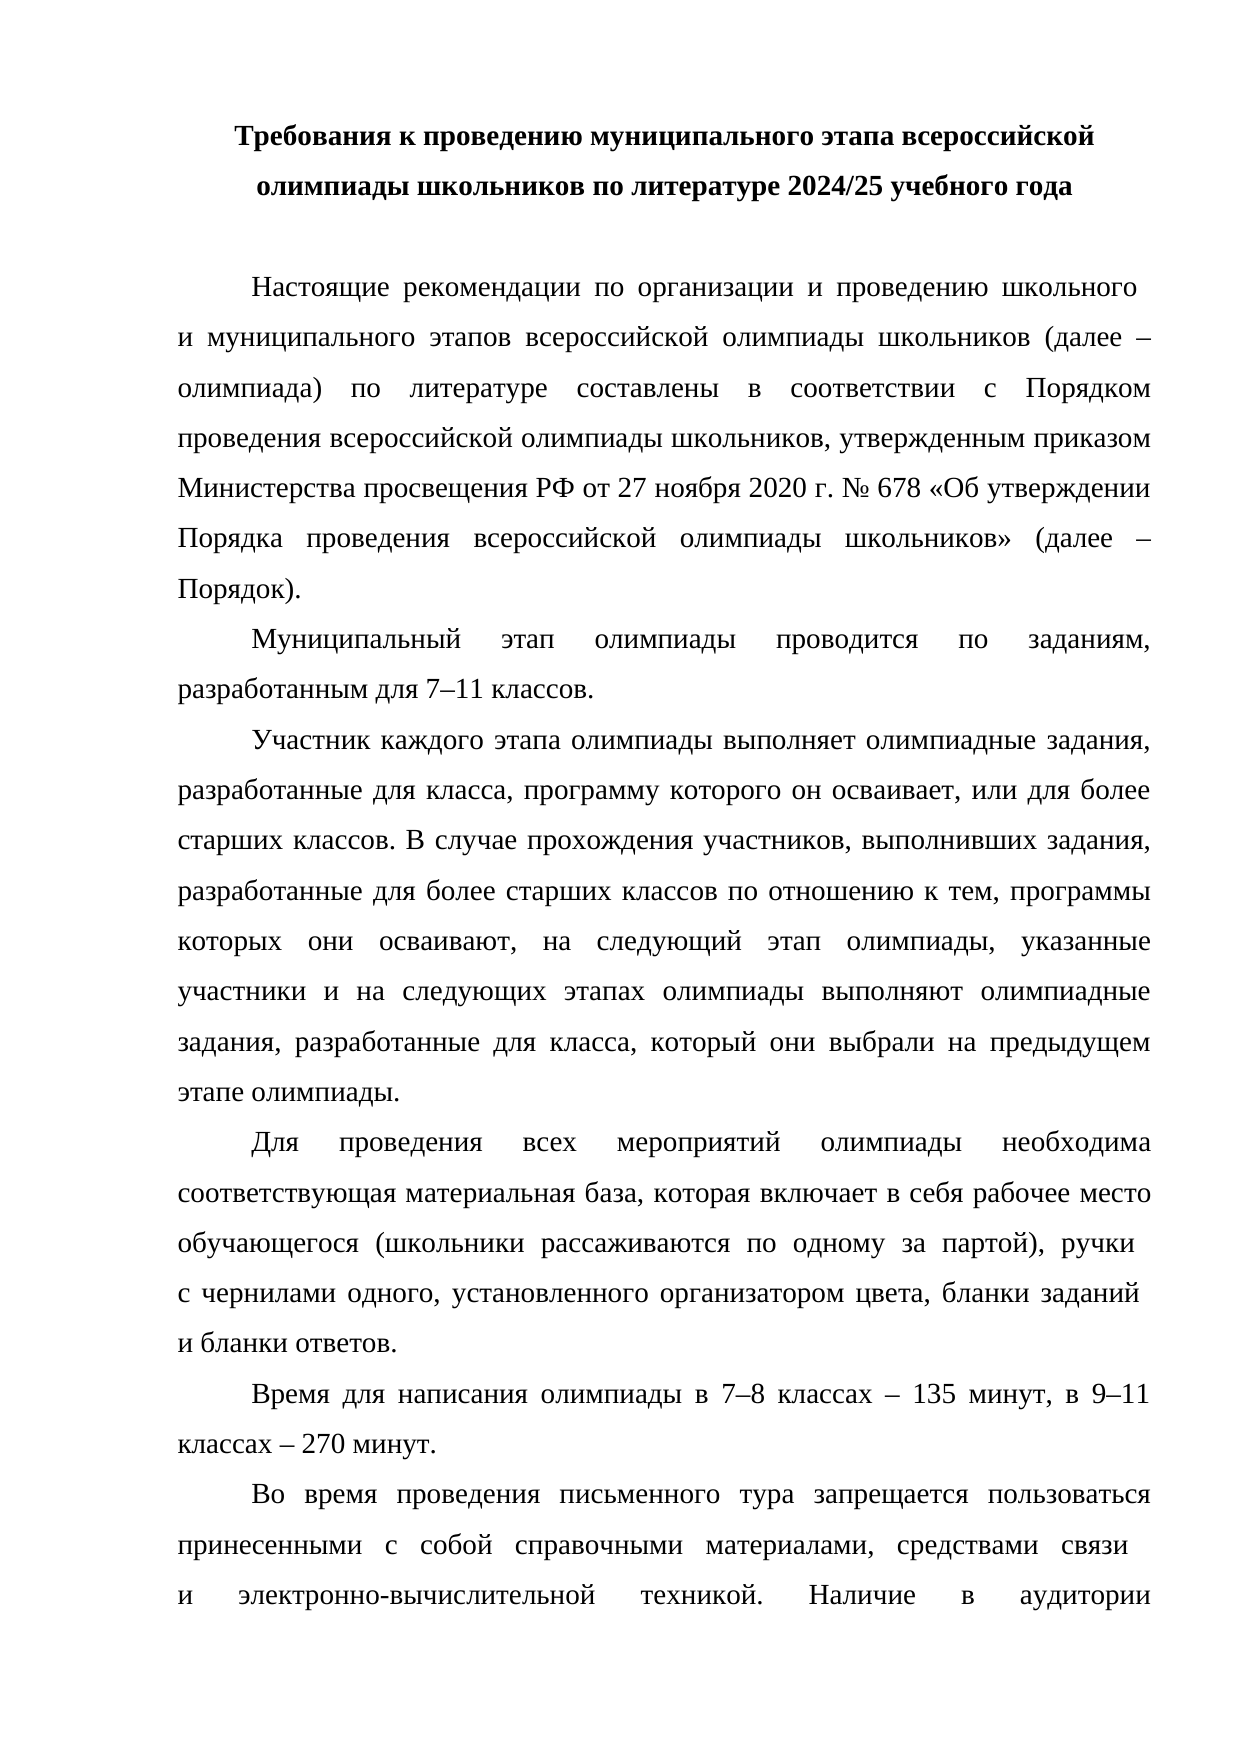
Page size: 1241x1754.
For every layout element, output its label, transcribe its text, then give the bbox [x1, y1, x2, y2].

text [177, 1477, 1152, 1611]
text Время для написания олимпиады в 7–8 классах – 135 минут, в 9–11 классах – 270 минут. [177, 1376, 1152, 1460]
text Настоящие рекомендации по организации и проведению школьного и муниципального этапов всероссийской олимпиады школьников (далее – олимпиада) по литературе составлены в соответствии с Порядком проведения всероссийской олимпиады школьников, утвержденным приказом Министерства просвещения РФ от 27 ноября 2020 г. № 678 «Об утверждении Порядка проведения всероссийской олимпиады школьников» (далее – Порядок). [177, 269, 1152, 604]
text Требования к проведению муниципального этапа всероссийской олимпиады школьников по литературе 2024/25 учебного года [177, 118, 1152, 202]
text Участник каждого этапа олимпиады выполняет олимпиадные задания, разработанные для класса, программу которого он осваивает, или для более старших классов. В случае прохождения участников, выполнивших задания, разработанные для более старших классов по отношению к тем, программы которых они осваивают, на следующий этап олимпиады, указанные участники и на следующих этапах олимпиады выполняют олимпиадные задания, разработанные для класса, который они выбрали на предыдущем этапе олимпиады. [177, 722, 1152, 1108]
text Для проведения всех мероприятий олимпиады необходима соответствующая материальная база, которая включает в себя рабочее место обучающегося (школьники рассаживаются по одному за партой), ручки с чернилами одного, установленного организатором цвета, бланки заданий и бланки ответов. [177, 1124, 1152, 1359]
text Муниципальный этап олимпиады проводится по заданиям, разработанным для 7–11 классов. [177, 621, 1152, 705]
